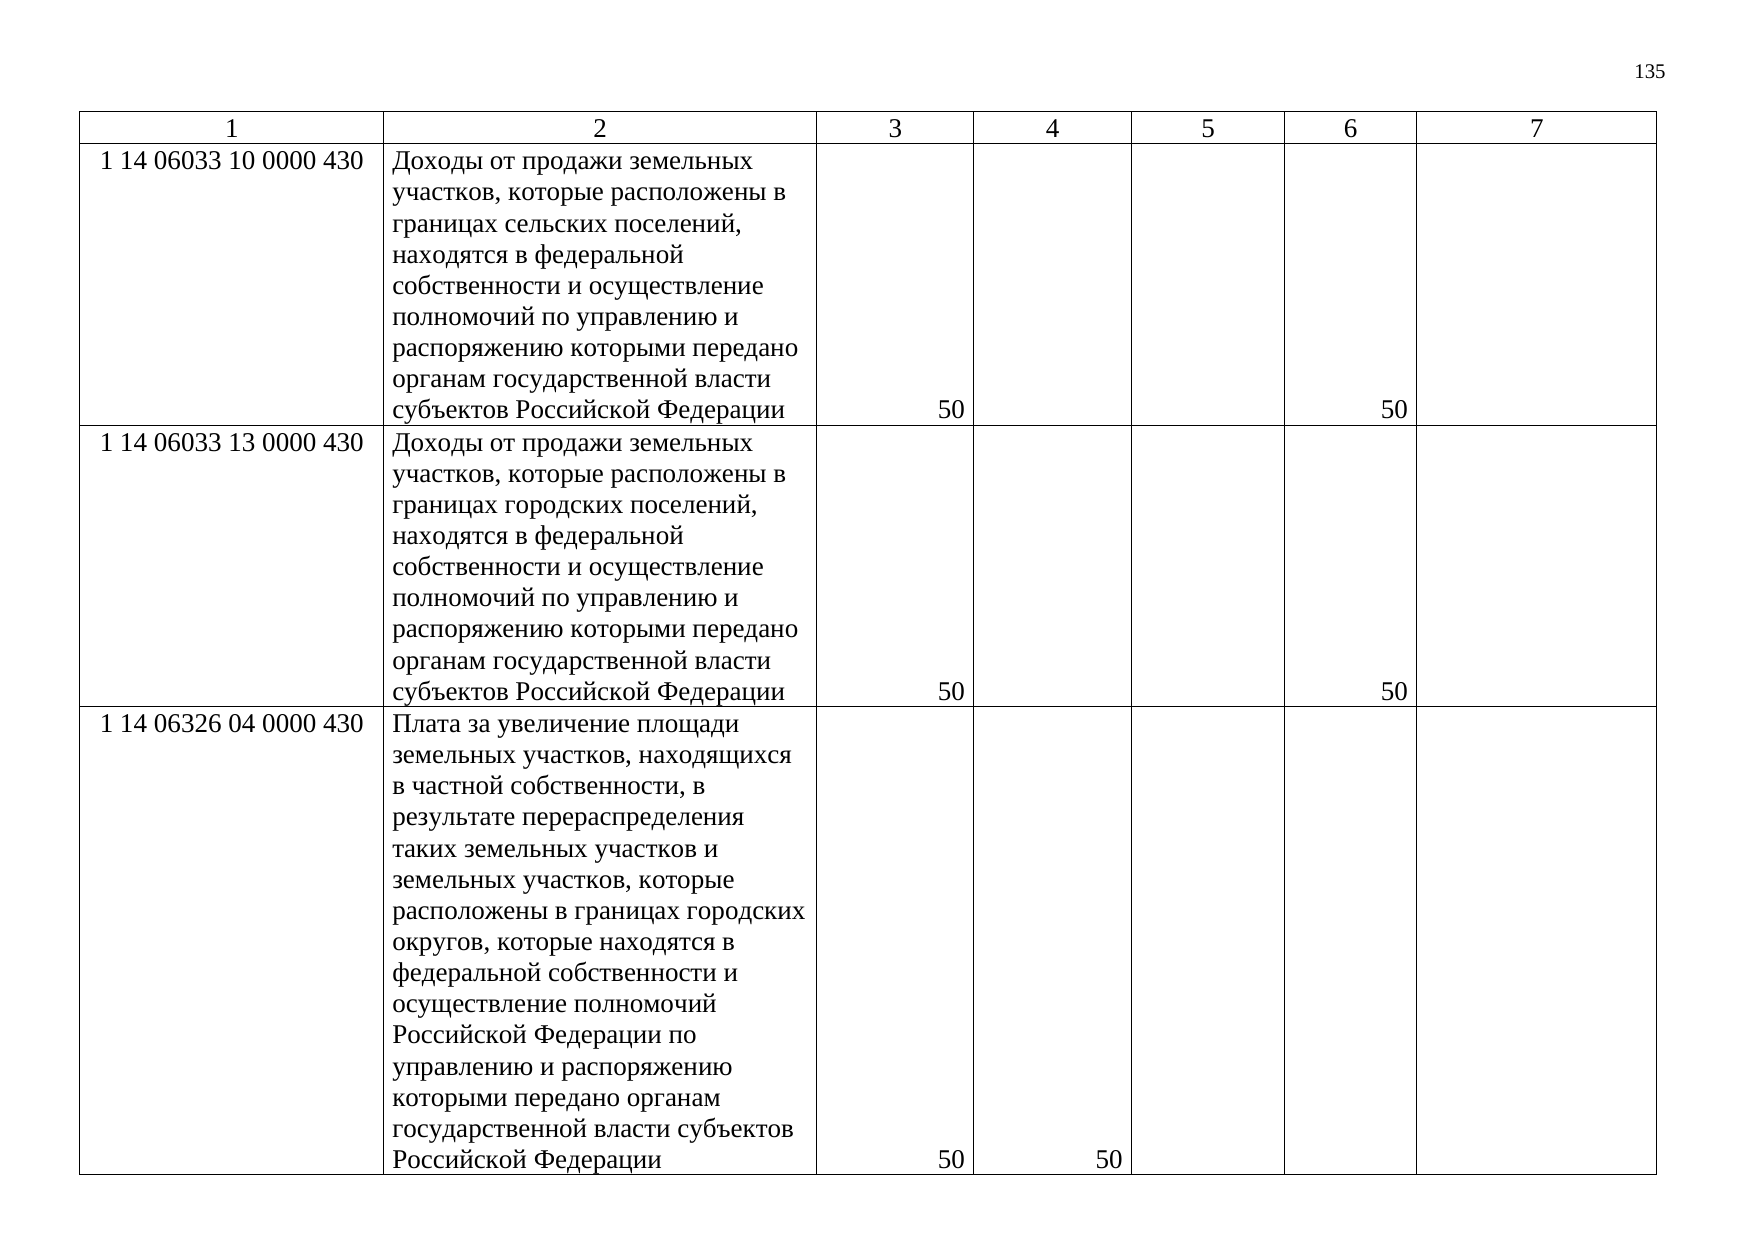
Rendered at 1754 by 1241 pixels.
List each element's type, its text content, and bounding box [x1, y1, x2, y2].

table_cell 50 [1285, 426, 1416, 706]
table_header 3 [817, 112, 973, 143]
table_header 6 [1285, 112, 1416, 143]
table_cell [1417, 426, 1656, 706]
table_cell [1132, 707, 1284, 1174]
table_cell [1132, 426, 1284, 706]
table_cell Доходы от продажи земельных участков, которые расположены в границах городских поселений, находятся в федеральной собственности и осуществление полномочий по управлению и распоряжению которыми передано органам государственной власти субъектов Российской Федерации [384, 426, 816, 706]
table_header 1 [80, 112, 383, 143]
table_cell 50 [817, 426, 973, 706]
table_cell [1417, 144, 1656, 425]
table_cell Плата за увеличение площади земельных участков, находящихся в частной собственности, в результате перераспределения таких земельных участков и земельных участков, которые расположены в границах городских округов, которые находятся в федеральной собственности и осуществление полномочий Российской Федерации по управлению и распоряжению которыми передано органам государственной власти субъектов Российской Федерации [384, 707, 816, 1174]
table_header 5 [1132, 112, 1284, 143]
table_cell 50 [974, 707, 1131, 1174]
table_cell 1 14 06033 10 0000 430 [80, 144, 383, 425]
table_cell [974, 144, 1131, 425]
table_header 4 [974, 112, 1131, 143]
table_cell 50 [1285, 144, 1416, 425]
table_cell 50 [817, 144, 973, 425]
table_cell 1 14 06033 13 0000 430 [80, 426, 383, 706]
table_cell [974, 426, 1131, 706]
table_cell 1 14 06326 04 0000 430 [80, 707, 383, 1174]
table_header 7 [1417, 112, 1656, 143]
table_cell [1285, 707, 1416, 1174]
table_cell [1417, 707, 1656, 1174]
table_cell [1132, 144, 1284, 425]
table_cell 50 [817, 707, 973, 1174]
table_header 2 [384, 112, 816, 143]
table_cell Доходы от продажи земельных участков, которые расположены в границах сельских поселений, находятся в федеральной собственности и осуществление полномочий по управлению и распоряжению которыми передано органам государственной власти субъектов Российской Федерации [384, 144, 816, 425]
